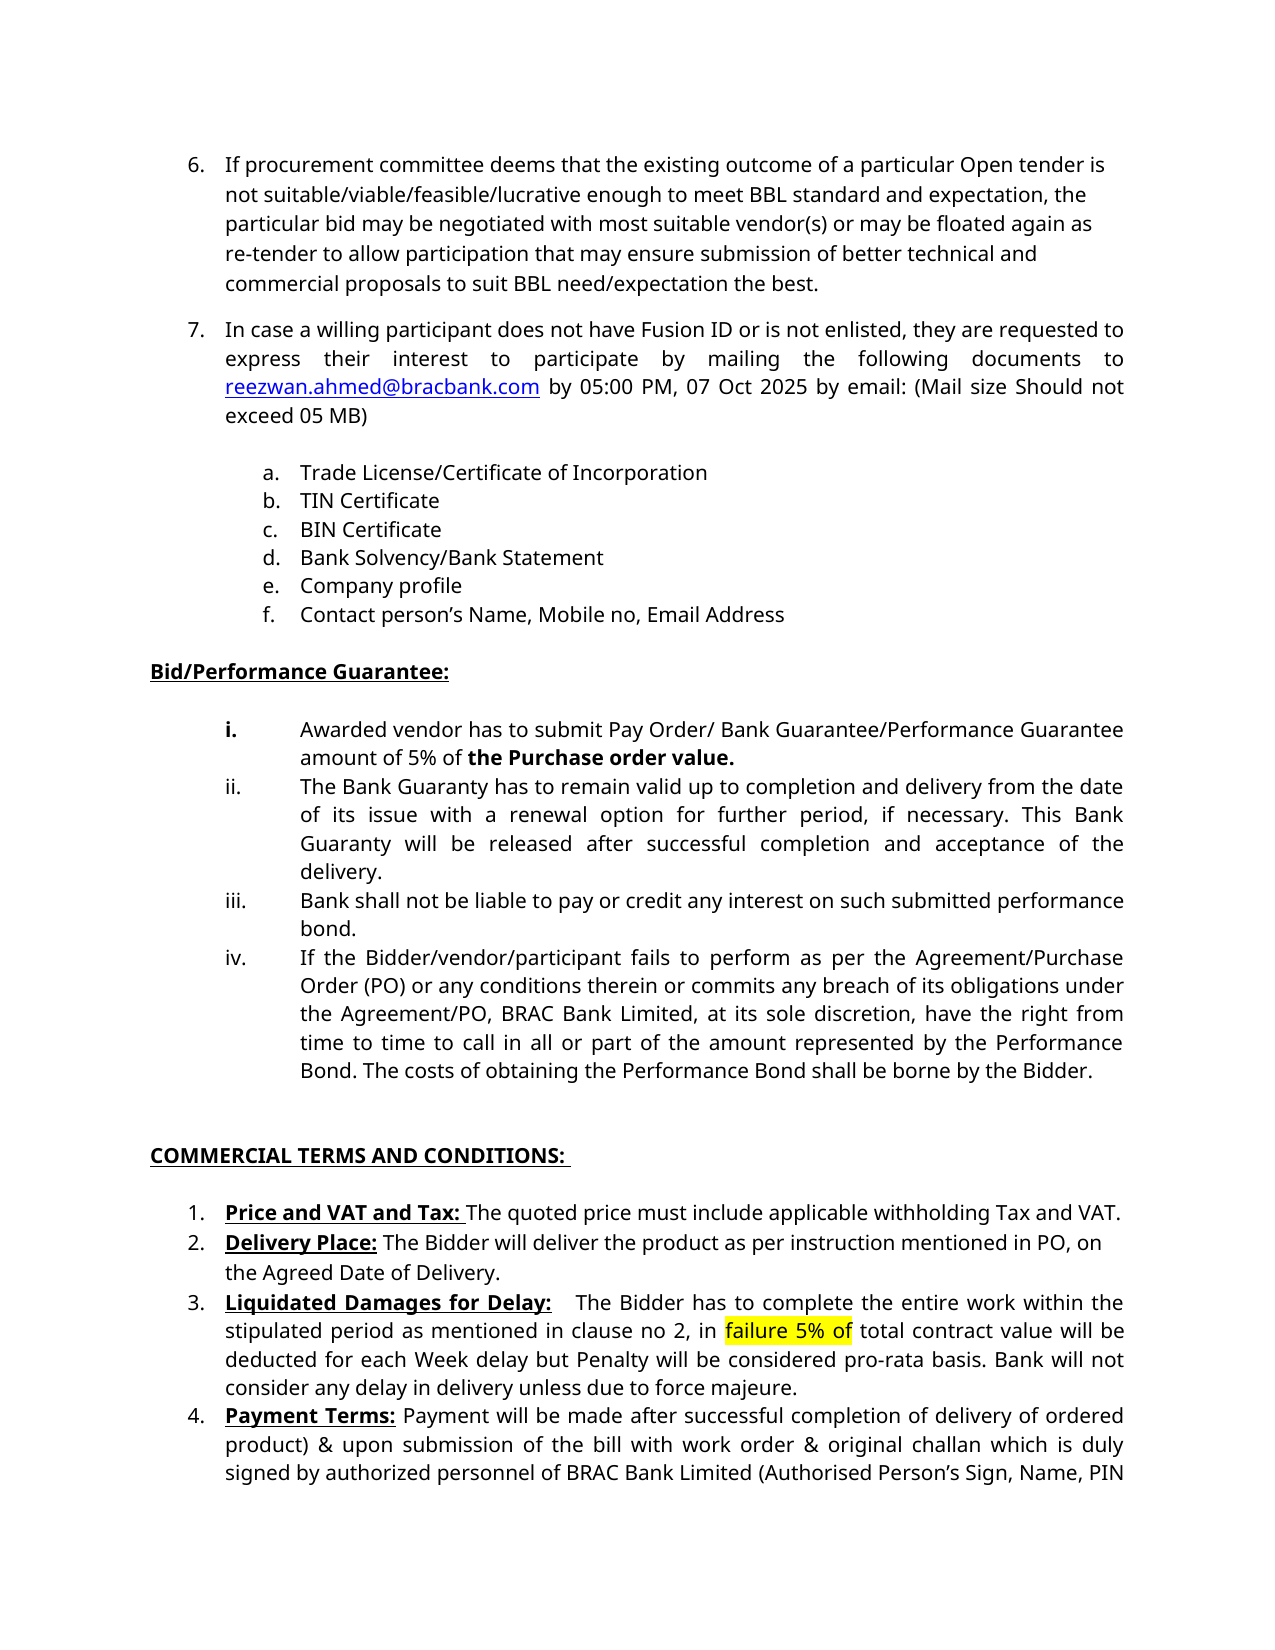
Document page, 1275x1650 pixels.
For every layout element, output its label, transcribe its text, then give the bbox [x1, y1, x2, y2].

list Price and VAT and Tax: The quoted price must include applicable withholding Tax and VAT. [187, 1198, 1125, 1227]
text COMMERCIAL TERMS AND CONDITIONS: [150, 1142, 1125, 1170]
list In case a willing participant does not have Fusion ID or is not enlisted, they are requested to express their interest to participate by mailing the following documents to reezwan.ahmed@bracbank.com by 05:00 PM, 07 Oct 2025 by email: (Mail size Should not exceed 05 MB) [187, 316, 1125, 429]
list Company profile [262, 572, 1125, 600]
list TIN Certificate [262, 486, 1125, 515]
list The Bank Guaranty has to remain valid up to completion and delivery from the date of its issue with a renewal option for further period, if necessary. This Bank Guaranty will be released after successful completion and acceptance of the delivery. [225, 772, 1125, 886]
list Awarded vendor has to submit Pay Order/ Bank Guarantee/Performance Guarantee amount of 5% of the Purchase order value. [225, 715, 1125, 772]
list If the Bidder/vendor/participant fails to perform as per the Agreement/Purchase Order (PO) or any conditions therein or commits any breach of its obligations under the Agreement/PO, BRAC Bank Limited, at its sole discretion, have the right from time to time to call in all or part of the amount represented by the Performance Bond. The costs of obtaining the Performance Bond shall be borne by the Bidder. [225, 943, 1125, 1085]
list If procurement committee deems that the existing outcome of a particular Open tender is not suitable/viable/feasible/lucrative enough to meet BBL standard and expectation, the particular bid may be negotiated with most suitable vendor(s) or may be floated again as re-tender to allow participation that may ensure submission of better technical and commercial proposals to suit BBL need/expectation the best. [187, 150, 1125, 298]
list Delivery Place: The Bidder will deliver the product as per instruction mentioned in PO, on the Agreed Date of Delivery. [187, 1228, 1125, 1287]
list Bank Solvency/Bank Statement [262, 543, 1125, 572]
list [187, 1402, 1125, 1487]
list Trade License/Certificate of Incorporation [262, 458, 1125, 486]
list Bank shall not be liable to pay or credit any interest on such submitted performance bond. [225, 886, 1125, 943]
list BIN Certificate [262, 515, 1125, 543]
list Liquidated Damages for Delay: The Bidder has to complete the entire work within the stipulated period as mentioned in clause no 2, in failure 5% of total contract value will be deducted for each Week delay but Penalty will be considered pro-rata basis. Bank will not consider any delay in delivery unless due to force majeure. [187, 1288, 1125, 1402]
list Contact person’s Name, Mobile no, Email Address [262, 600, 1125, 628]
text Bid/Performance Guarantee: [150, 657, 1125, 685]
